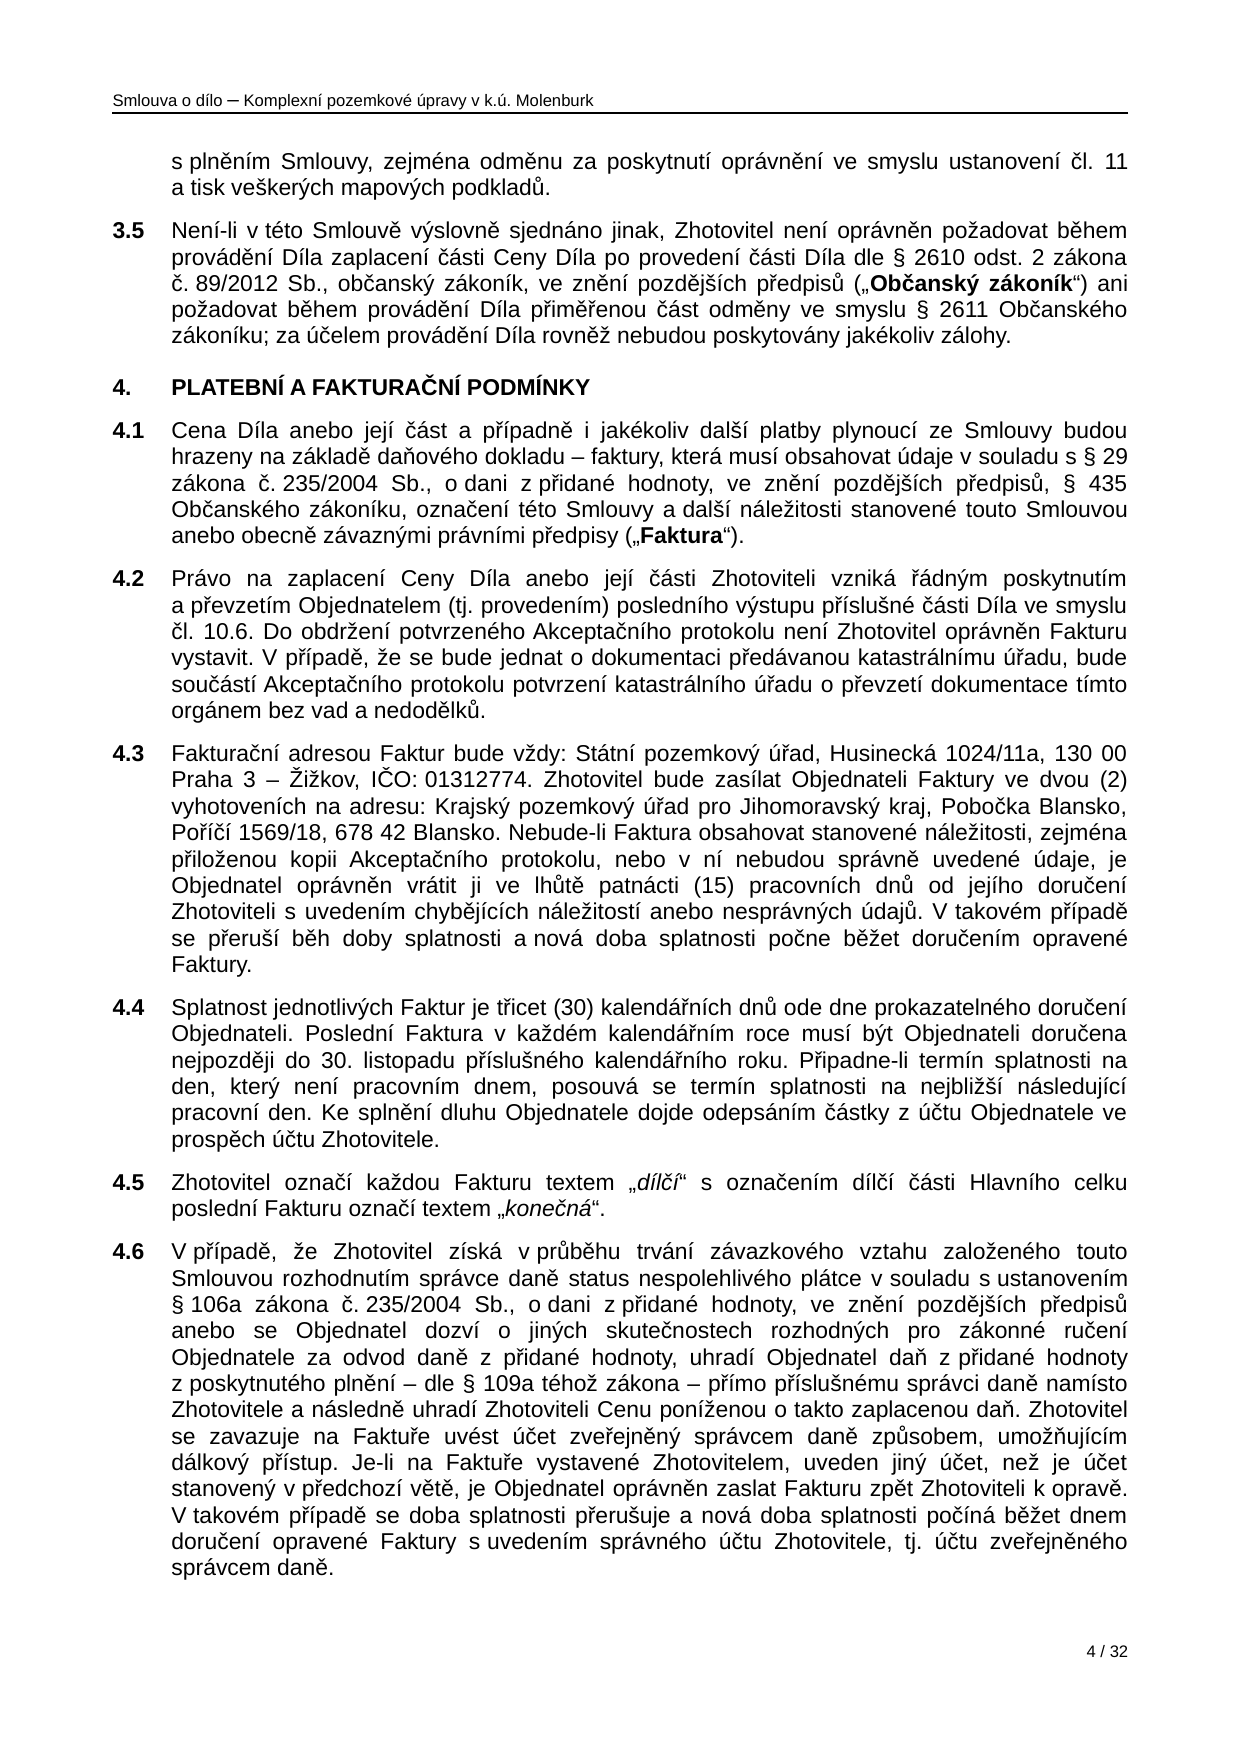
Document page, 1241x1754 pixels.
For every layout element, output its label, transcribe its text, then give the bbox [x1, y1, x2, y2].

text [112, 148, 1128, 200]
text Právo na zaplacení Ceny Díla anebo její části Zhotoviteli vzniká řádným poskytnutím a převzetím Objednatelem (tj. provedením) posledního výstupu příslušné části Díla ve smyslu čl. 10.6. Do obdržení potvrzeného Akceptačního protokolu není Zhotovitel oprávněn Fakturu vystavit. V případě, že se bude jednat o dokumentaci předávanou katastrálnímu úřadu, bude součástí Akceptačního protokolu potvrzení katastrálního úřadu o převzetí dokumentace tímto orgánem bez vad a nedodělků. [112, 565, 1128, 723]
text V případě, že Zhotovitel získá v průběhu trvání závazkového vztahu založeného touto Smlouvou rozhodnutím správce daně status nespolehlivého plátce v souladu s ustanovením § 106a zákona č. 235/2004 Sb., o dani z přidané hodnoty, ve znění pozdějších předpisů anebo se Objednatel dozví o jiných skutečnostech rozhodných pro zákonné ručení Objednatele za odvod daně z přidané hodnoty, uhradí Objednatel daň z přidané hodnoty z poskytnutého plnění – dle § 109a téhož zákona – přímo příslušnému správci daně namísto Zhotovitele a následně uhradí Zhotoviteli Cenu poníženou o takto zaplacenou daň. Zhotovitel se zavazuje na Faktuře uvést účet zveřejněný správcem daně způsobem, umožňujícím dálkový přístup. Je-li na Faktuře vystavené Zhotovitelem, uveden jiný účet, než je účet stanovený v předchozí větě, je Objednatel oprávněn zaslat Fakturu zpět Zhotoviteli k opravě. V takovém případě se doba splatnosti přerušuje a nová doba splatnosti počíná běžet dnem doručení opravené Faktury s uvedením správného účtu Zhotovitele, tj. účtu zveřejněného správcem daně. [112, 1238, 1128, 1581]
text Platební a fakturační podmínky [112, 374, 1128, 400]
text Splatnost jednotlivých Faktur je třicet (30) kalendářních dnů ode dne prokazatelného doručení Objednateli. Poslední Faktura v každém kalendářním roce musí být Objednateli doručena nejpozději do 30. listopadu příslušného kalendářního roku. Připadne-li termín splatnosti na den, který není pracovním dnem, posouvá se termín splatnosti na nejbližší následující pracovní den. Ke splnění dluhu Objednatele dojde odepsáním částky z účtu Objednatele ve prospěch účtu Zhotovitele. [112, 994, 1128, 1152]
text Fakturační adresou Faktur bude vždy: Státní pozemkový úřad, Husinecká 1024/11a, 130 00 Praha 3 – Žižkov, IČO: 01312774. Zhotovitel bude zasílat Objednateli Faktury ve dvou (2) vyhotoveních na adresu: Krajský pozemkový úřad pro Jihomoravský kraj, Pobočka Blansko, Poříčí 1569/18, 678 42 Blansko. Nebude-li Faktura obsahovat stanovené náležitosti, zejména přiloženou kopii Akceptačního protokolu, nebo v ní nebudou správně uvedené údaje, je Objednatel oprávněn vrátit ji ve lhůtě patnácti (15) pracovních dnů od jejího doručení Zhotoviteli s uvedením chybějících náležitostí anebo nesprávných údajů. V takovém případě se přeruší běh doby splatnosti a nová doba splatnosti počne běžet doručením opravené Faktury. [112, 740, 1128, 977]
text Zhotovitel označí každou Fakturu textem „dílčí“ s označením dílčí části Hlavního celku poslední Fakturu označí textem „konečná“. [112, 1169, 1128, 1221]
text Cena Díla anebo její část a případně i jakékoliv další platby plynoucí ze Smlouvy budou hrazeny na základě daňového dokladu – faktury, která musí obsahovat údaje v souladu s § 29 zákona č. 235/2004 Sb., o dani z přidané hodnoty, ve znění pozdějších předpisů, § 435 Občanského zákoníku, označení této Smlouvy a další náležitosti stanovené touto Smlouvou anebo obecně závaznými právními předpisy („Faktura“). [112, 417, 1128, 549]
text Není-li v této Smlouvě výslovně sjednáno jinak, Zhotovitel není oprávněn požadovat během provádění Díla zaplacení části Ceny Díla po provedení části Díla dle § 2610 odst. 2 zákona č. 89/2012 Sb., občanský zákoník, ve znění pozdějších předpisů („Občanský zákoník“) ani požadovat během provádění Díla přiměřenou část odměny ve smyslu § 2611 Občanského zákoníku; za účelem provádění Díla rovněž nebudou poskytovány jakékoliv zálohy. [112, 217, 1128, 349]
